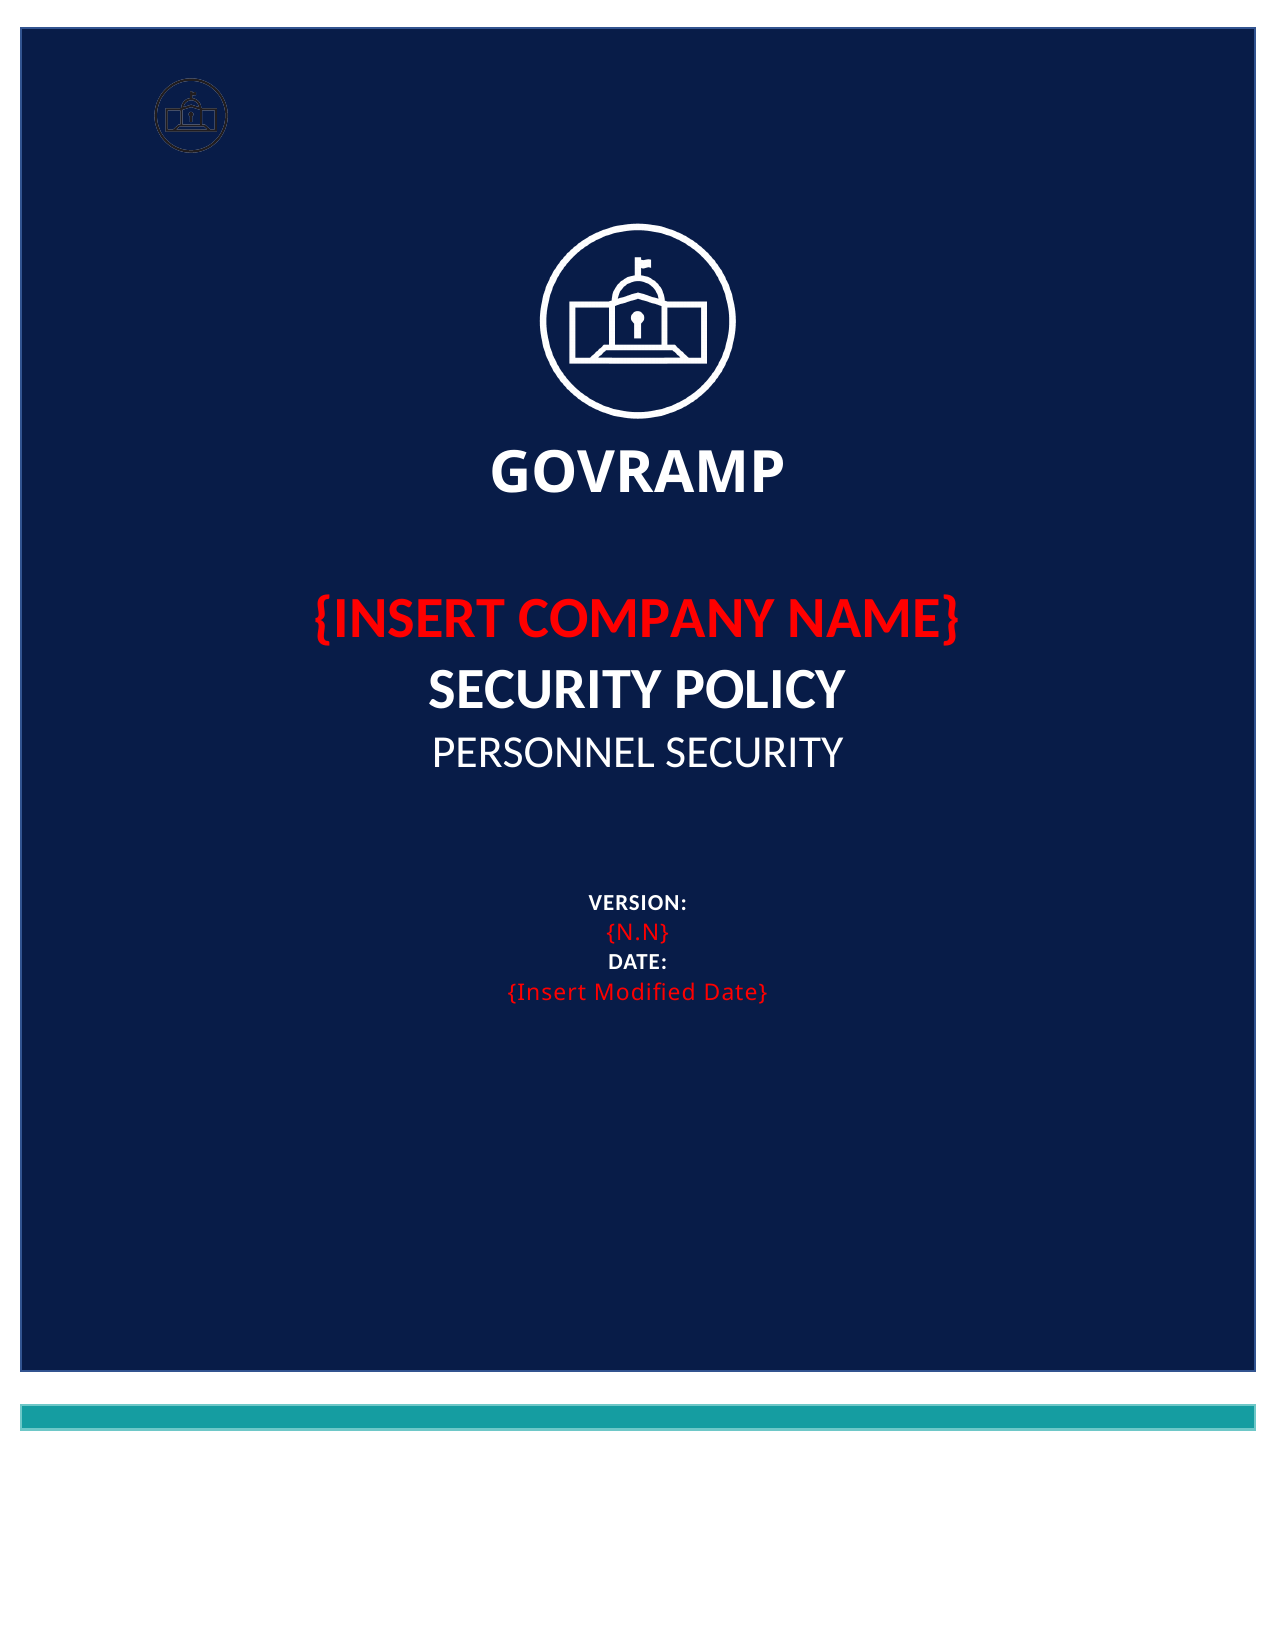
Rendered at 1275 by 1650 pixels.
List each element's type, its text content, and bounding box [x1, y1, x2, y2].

text Version: [150, 888, 1125, 916]
title {Insert Company Name} [150, 581, 1125, 652]
title Security Policy [150, 652, 1125, 723]
text Date: [150, 947, 1125, 976]
text {Insert Modified Date} [150, 976, 1125, 1007]
picture [528, 212, 747, 430]
title Personnel Security [150, 723, 1125, 779]
title GovRAMP [150, 430, 1125, 509]
text {N.N} [150, 916, 1125, 947]
picture [150, 75, 232, 157]
